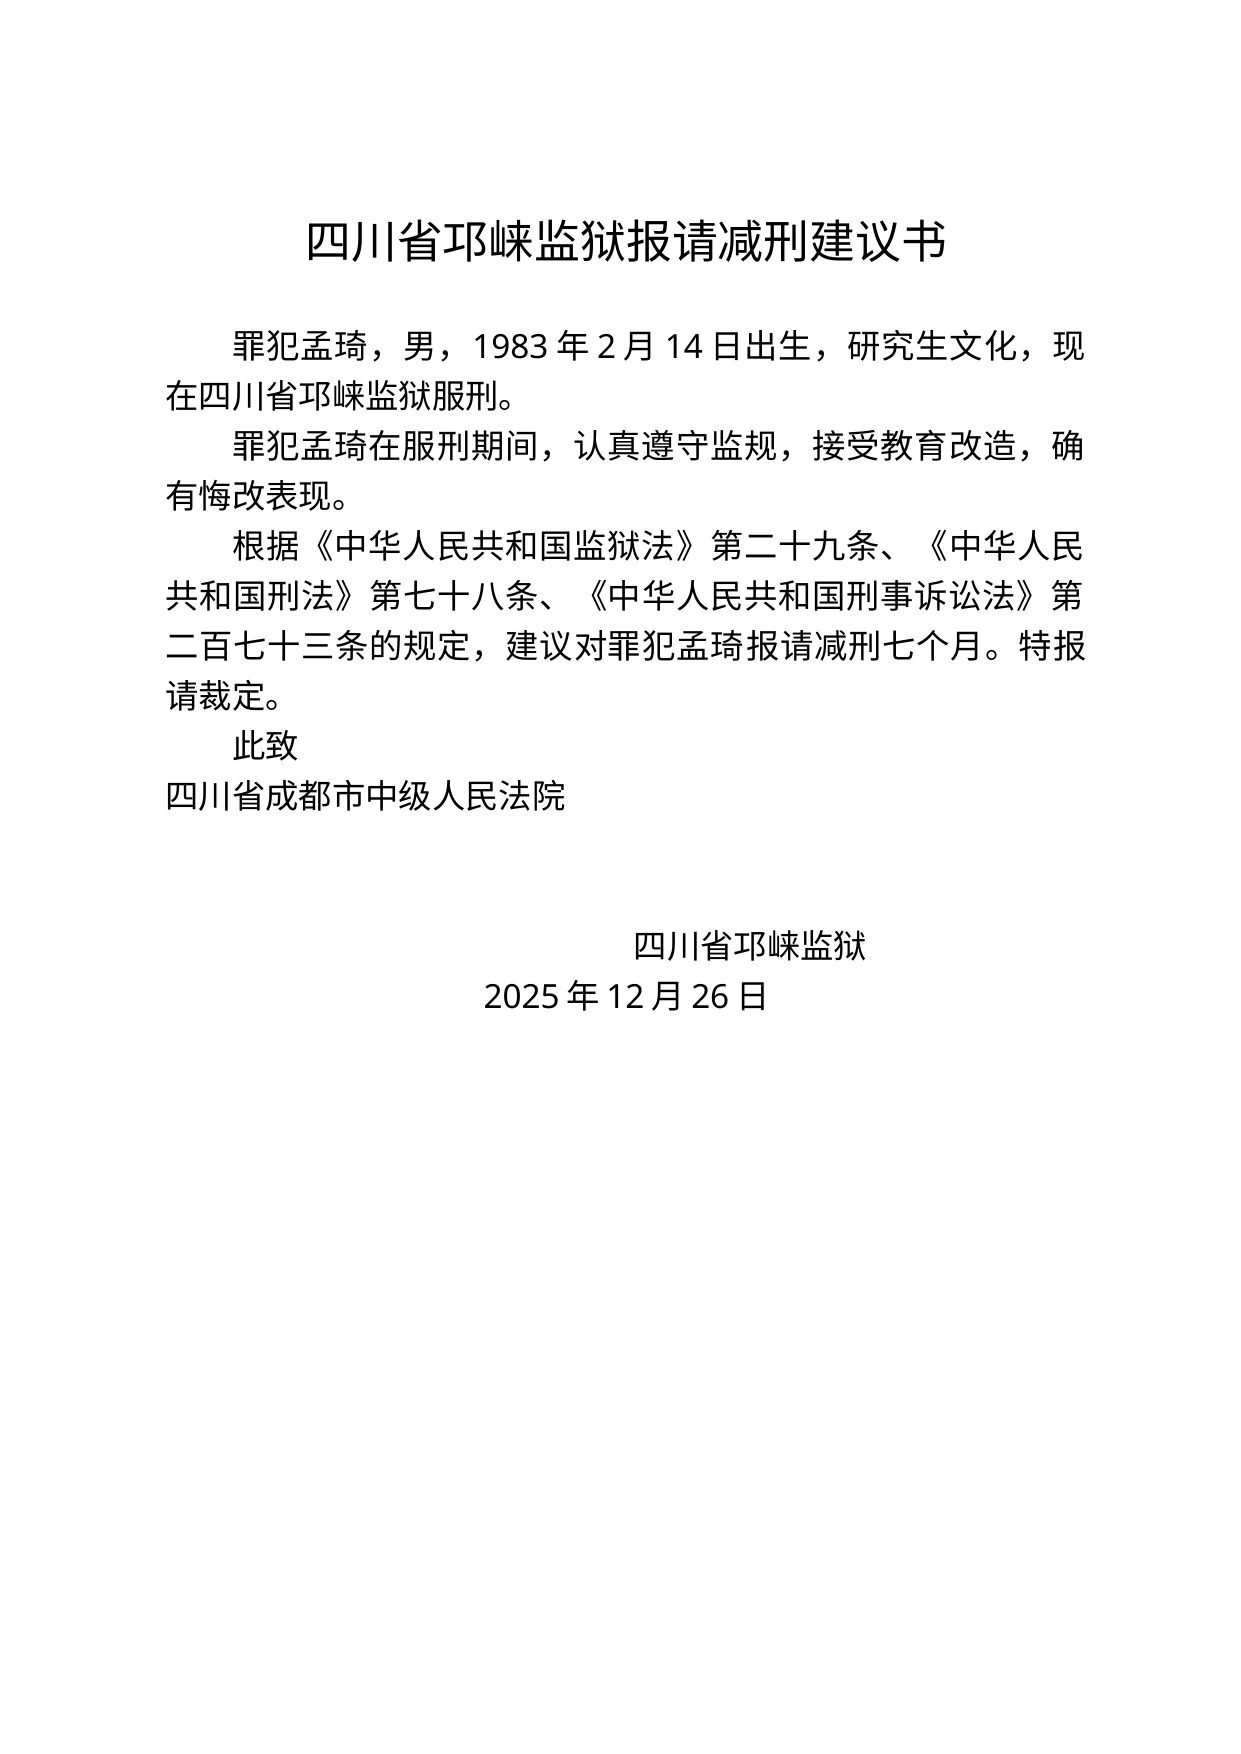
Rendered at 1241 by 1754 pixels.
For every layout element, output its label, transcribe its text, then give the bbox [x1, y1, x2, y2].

text 四川省邛崃监狱 [165, 918, 1087, 968]
text 根据《中华人民共和国监狱法》第二十九条、《中华人民共和国刑法》第七十八条、《中华人民共和国刑事诉讼法》第二百七十三条的规定，建议对罪犯孟琦报请减刑七个月。特报请裁定。 [165, 518, 1087, 718]
text 2025年12月26日 [165, 968, 1087, 1018]
text 罪犯孟琦，男，1983年2月14日出生，研究生文化，现在四川省邛崃监狱服刑。 [165, 318, 1087, 418]
text 四川省邛崃监狱报请减刑建议书 [165, 218, 1087, 268]
text 罪犯孟琦在服刑期间，认真遵守监规，接受教育改造，确有悔改表现。 [165, 418, 1087, 518]
text 四川省成都市中级人民法院 [165, 768, 1087, 818]
text 此致 [165, 718, 1087, 768]
